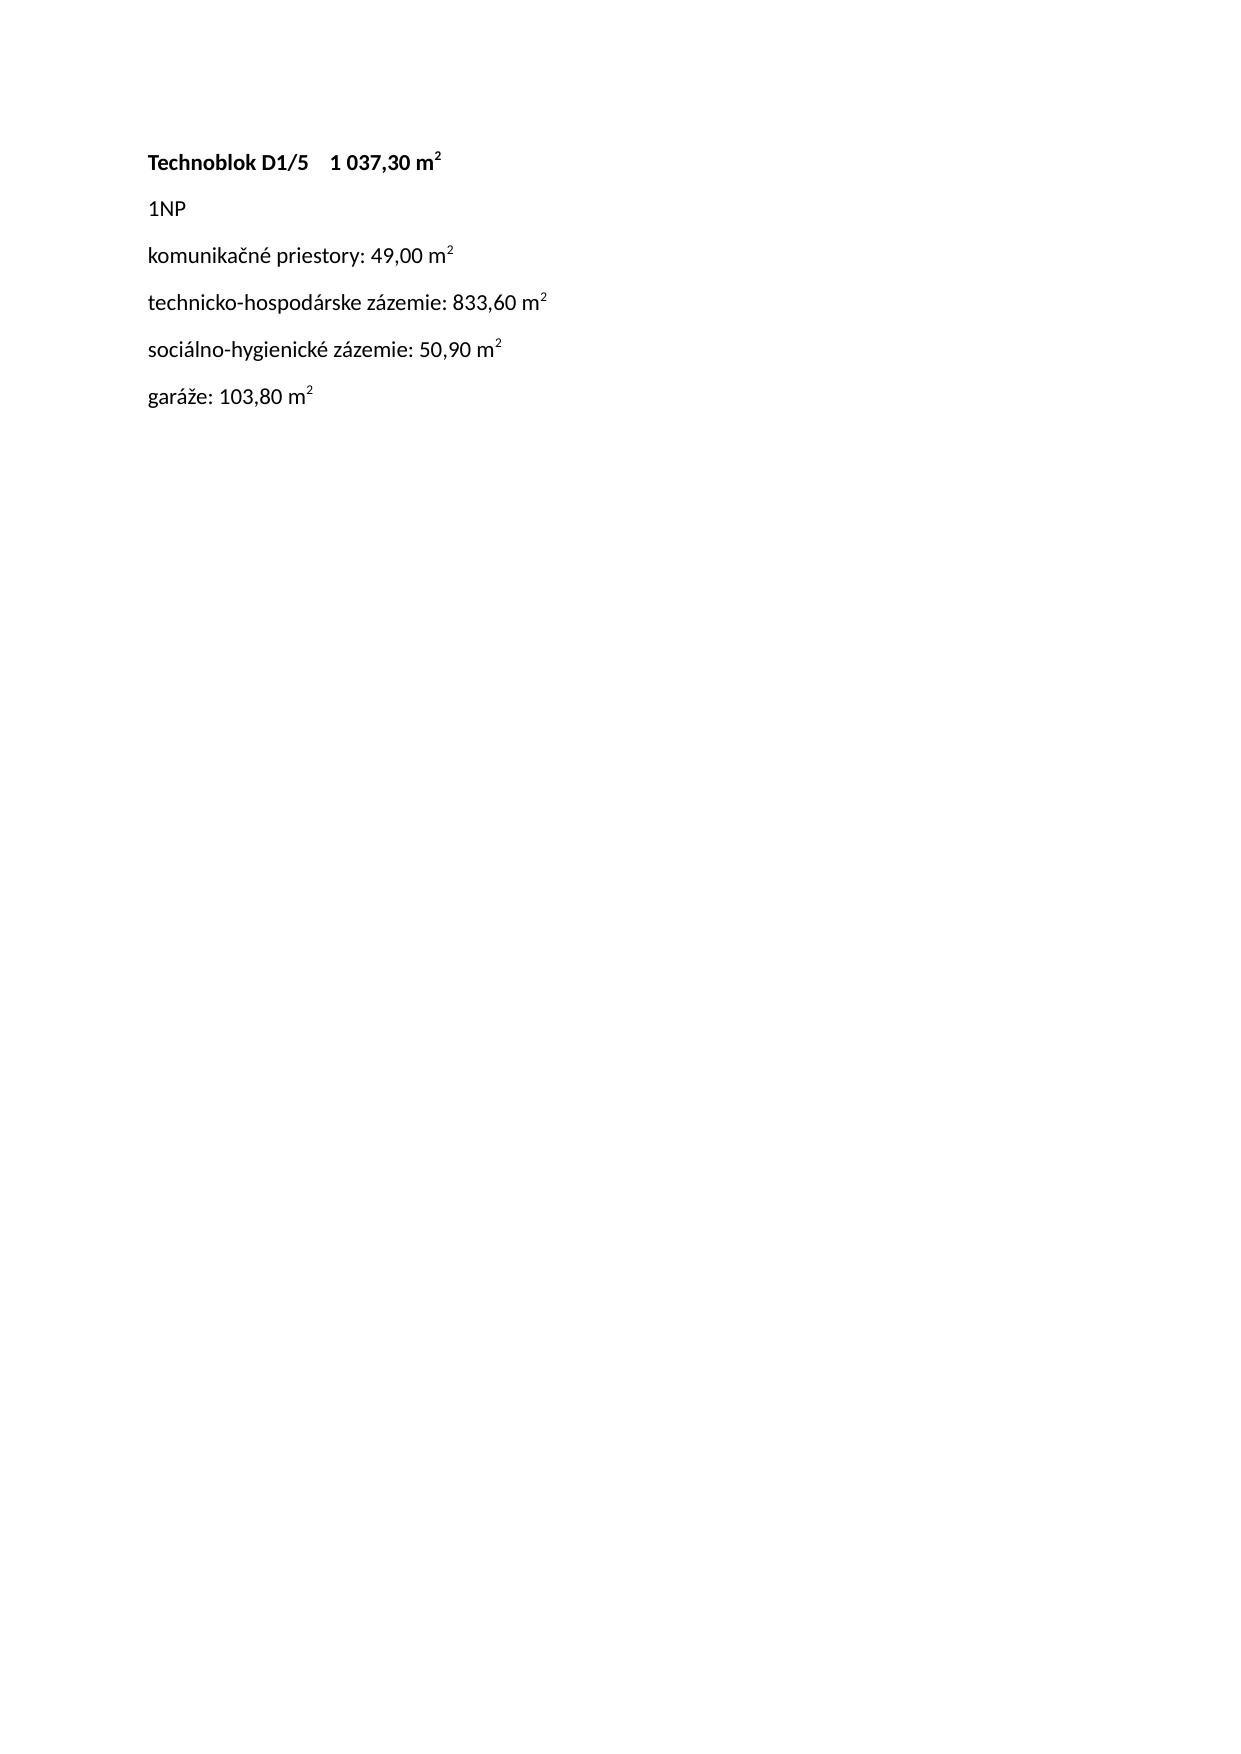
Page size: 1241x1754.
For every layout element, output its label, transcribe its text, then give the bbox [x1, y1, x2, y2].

text technicko-hospodárske zázemie: 833,60 m2 [148, 288, 1093, 316]
text sociálno-hygienické zázemie: 50,90 m2 [148, 335, 1093, 363]
text Technoblok D1/5 1 037,30 m2 [148, 148, 1093, 176]
text komunikačné priestory: 49,00 m2 [148, 241, 1093, 269]
text garáže: 103,80 m2 [148, 382, 1093, 410]
text 1NP [148, 194, 1093, 222]
